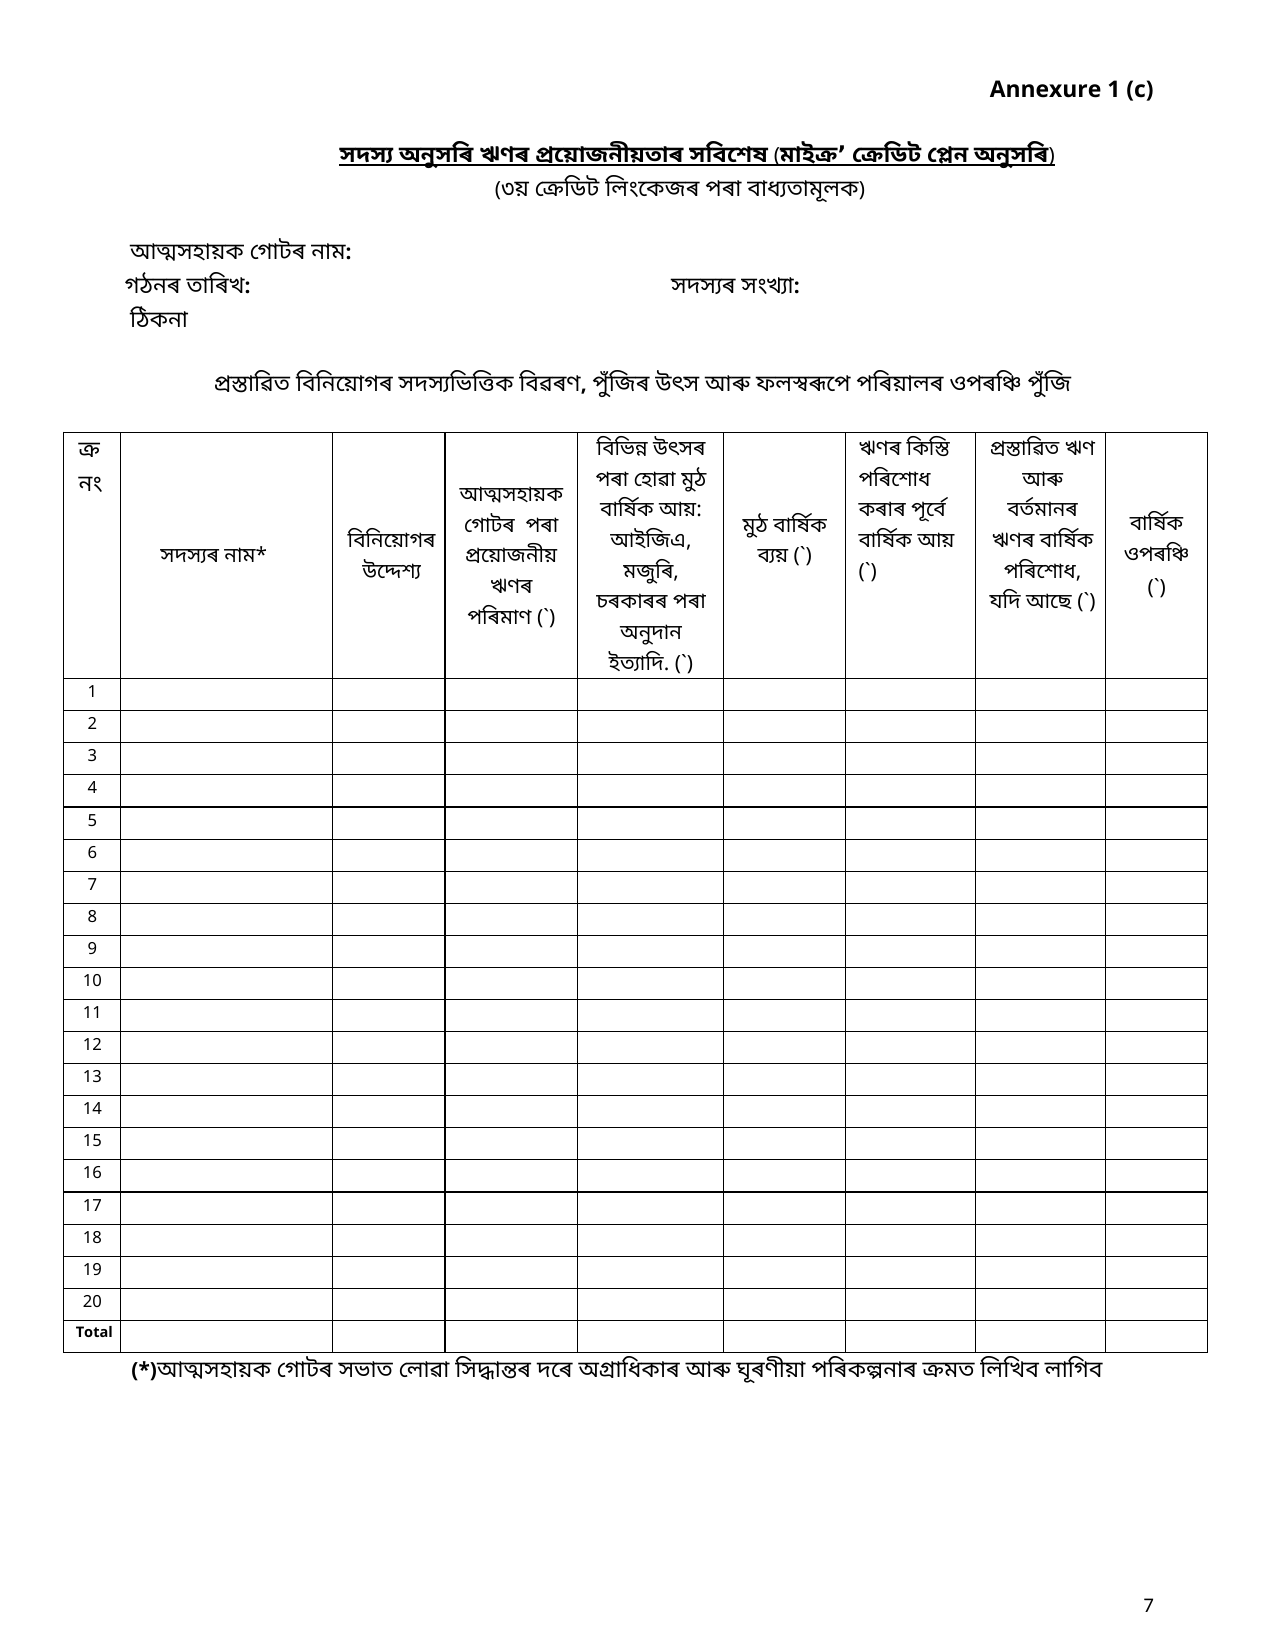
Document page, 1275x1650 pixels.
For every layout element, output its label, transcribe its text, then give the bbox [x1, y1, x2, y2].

table_header বিনিয়োগৰ উদ্দেশ্য [333, 433, 444, 678]
table_cell [446, 904, 577, 935]
table_cell [724, 904, 845, 935]
table_cell [1106, 968, 1207, 999]
table_cell [121, 1193, 332, 1223]
text সদস্য অনুসৰি ঋণৰ প্ৰয়োজনীয়তাৰ সবিশেষ (মাইক্ৰ’ ক্ৰেডিট প্লেন অনুসৰি) [339, 138, 1160, 169]
table_cell [121, 936, 332, 967]
table_cell [976, 904, 1105, 935]
table_header ঋণৰ কিস্তি পৰিশোধ কৰাৰ পূৰ্বে বাৰ্ষিক আয় (`) [846, 433, 975, 678]
table_cell [333, 808, 444, 838]
table_cell [724, 1032, 845, 1063]
text আত্মসহায়ক গোটৰ নাম: [130, 235, 1160, 267]
table_cell [846, 775, 975, 806]
table_cell [578, 1289, 723, 1320]
table_cell [1106, 1000, 1207, 1031]
table_cell [333, 1096, 444, 1127]
table_cell [333, 936, 444, 967]
table_cell [846, 1193, 975, 1223]
table_cell [333, 1289, 444, 1320]
table_cell [1106, 775, 1207, 806]
table_cell [333, 1032, 444, 1063]
table_cell [446, 1128, 577, 1159]
table_cell [846, 872, 975, 903]
table_header বাৰ্ষিক ওপৰঞ্চি (`) [1106, 433, 1207, 678]
table_cell [578, 1096, 723, 1127]
table_cell 5 [64, 808, 120, 838]
table_cell [121, 743, 332, 774]
table_cell [846, 1257, 975, 1288]
table_cell [578, 1225, 723, 1256]
text ঠিকনা [130, 303, 1160, 334]
table_cell [121, 1032, 332, 1063]
table_cell [846, 1289, 975, 1320]
table_cell [578, 1321, 723, 1352]
text গঠনৰ তাৰিখ: সদস্যৰ সংখ্যা: [124, 269, 1160, 300]
table_cell [446, 1225, 577, 1256]
table_cell [976, 711, 1105, 742]
table_cell 14 [64, 1096, 120, 1127]
table_cell [846, 743, 975, 774]
table_cell [846, 1160, 975, 1191]
table_cell [1106, 743, 1207, 774]
table_cell [121, 1225, 332, 1256]
table_cell [121, 1064, 332, 1095]
table_cell 20 [64, 1289, 120, 1320]
table_cell [333, 904, 444, 935]
table_cell [446, 1032, 577, 1063]
table_cell [976, 775, 1105, 806]
table_cell [1106, 904, 1207, 935]
table_cell [333, 1128, 444, 1159]
table_cell [121, 872, 332, 903]
table_cell [846, 1128, 975, 1159]
table_cell [976, 1000, 1105, 1031]
table_cell 15 [64, 1128, 120, 1159]
table_cell [1106, 679, 1207, 710]
table_cell [446, 936, 577, 967]
table_cell [446, 1096, 577, 1127]
table_cell 3 [64, 743, 120, 774]
table_cell [724, 1225, 845, 1256]
table_cell [976, 679, 1105, 710]
table_cell [846, 904, 975, 935]
table_cell [333, 968, 444, 999]
table_cell [333, 1064, 444, 1095]
table_cell [1106, 1128, 1207, 1159]
table_cell [121, 1289, 332, 1320]
table_cell 8 [64, 904, 120, 935]
table_cell [333, 1257, 444, 1288]
table_cell [446, 1321, 577, 1352]
table_cell [1106, 808, 1207, 838]
table_cell [446, 872, 577, 903]
table_header বিভিন্ন উৎসৰ পৰা হোৱা মুঠ বাৰ্ষিক আয়: আইজিএ, মজুৰি, চৰকাৰৰ পৰা অনুদান ইত্যাদি. (`) [578, 433, 723, 678]
table_cell [724, 1321, 845, 1352]
table_cell [724, 1096, 845, 1127]
table_cell [846, 968, 975, 999]
table_cell [1106, 711, 1207, 742]
table_cell [121, 840, 332, 871]
table_cell [578, 1128, 723, 1159]
table_cell [724, 840, 845, 871]
table_cell [333, 1321, 444, 1352]
table_cell [333, 872, 444, 903]
table_cell [578, 1000, 723, 1031]
table_cell [846, 1321, 975, 1352]
table_cell [578, 679, 723, 710]
table_cell Total [64, 1321, 120, 1352]
table_cell 17 [64, 1193, 120, 1223]
table_cell [724, 679, 845, 710]
table_cell [1106, 840, 1207, 871]
table_cell [1106, 1096, 1207, 1127]
table_cell [446, 1257, 577, 1288]
table_cell 6 [64, 840, 120, 871]
table_cell [446, 775, 577, 806]
table_cell [846, 1032, 975, 1063]
table_cell [976, 840, 1105, 871]
table_cell [578, 775, 723, 806]
table_cell [724, 1000, 845, 1031]
table_cell [578, 808, 723, 838]
table_cell [976, 872, 1105, 903]
table_cell [333, 743, 444, 774]
table_cell [976, 1193, 1105, 1223]
table_cell [724, 872, 845, 903]
table_cell [446, 1289, 577, 1320]
table_cell [846, 711, 975, 742]
table_cell [976, 936, 1105, 967]
table_cell [724, 1064, 845, 1095]
table_cell [1106, 1321, 1207, 1352]
table_cell [846, 1096, 975, 1127]
table_cell 2 [64, 711, 120, 742]
table_cell [578, 1193, 723, 1223]
table_header ক্ৰ নং [64, 433, 120, 678]
table_cell [724, 711, 845, 742]
table_cell [333, 840, 444, 871]
table_cell [333, 1225, 444, 1256]
table_cell [976, 1321, 1105, 1352]
table_cell [446, 679, 577, 710]
table_cell [578, 872, 723, 903]
table_cell [446, 1064, 577, 1095]
table_cell [724, 743, 845, 774]
table_cell [1106, 1257, 1207, 1288]
table_cell [446, 1000, 577, 1031]
table_cell [121, 808, 332, 838]
table_cell [724, 1193, 845, 1223]
table_cell [121, 1257, 332, 1288]
table_cell [846, 840, 975, 871]
table_cell [121, 1321, 332, 1352]
table_cell [578, 840, 723, 871]
table_cell [1106, 1193, 1207, 1223]
table_header সদস্যৰ নাম* [121, 433, 332, 678]
table_cell [976, 1064, 1105, 1095]
table_cell [578, 711, 723, 742]
table_cell [976, 743, 1105, 774]
table_cell [976, 1128, 1105, 1159]
table_cell 7 [64, 872, 120, 903]
table_cell [846, 1000, 975, 1031]
table_cell 13 [64, 1064, 120, 1095]
table_cell [724, 1128, 845, 1159]
table_cell [121, 1160, 332, 1191]
table_cell [1106, 936, 1207, 967]
table_header প্ৰস্তাৱিত ঋণ আৰু বৰ্তমানৰ ঋণৰ বাৰ্ষিক পৰিশোধ, যদি আছে (`) [976, 433, 1105, 678]
table_cell [976, 1032, 1105, 1063]
table_cell [976, 1160, 1105, 1191]
table_cell [846, 936, 975, 967]
table_cell [1106, 1032, 1207, 1063]
text প্ৰস্তাৱিত বিনিয়োগৰ সদস্যভিত্তিক বিৱৰণ, পুঁজিৰ উৎস আৰু ফলস্বৰূপে পৰিয়ালৰ ওপৰঞ্চি পুঁজি [125, 367, 1160, 398]
table_cell [333, 711, 444, 742]
table_cell [121, 1096, 332, 1127]
table_cell [724, 968, 845, 999]
table_cell [976, 968, 1105, 999]
table_cell [1106, 1064, 1207, 1095]
table_cell [333, 1193, 444, 1223]
table_cell [846, 808, 975, 838]
table_cell [121, 775, 332, 806]
text (৩য় ক্ৰেডিট লিংকেজৰ পৰা বাধ্যতামূলক) [279, 172, 1080, 203]
table_cell [976, 1225, 1105, 1256]
table_cell [578, 743, 723, 774]
table_cell [578, 904, 723, 935]
table_cell [446, 808, 577, 838]
table_cell [724, 1289, 845, 1320]
table_cell [724, 1257, 845, 1288]
table_cell [333, 679, 444, 710]
table_cell [724, 936, 845, 967]
table_cell [446, 743, 577, 774]
table_cell [1106, 1225, 1207, 1256]
table_cell [578, 1064, 723, 1095]
table_cell 10 [64, 968, 120, 999]
table_cell [578, 968, 723, 999]
table_header আত্মসহায়ক গোটৰ পৰা প্ৰয়োজনীয় ঋণৰ পৰিমাণ (`) [446, 433, 577, 678]
table_cell [333, 1160, 444, 1191]
table_cell [121, 904, 332, 935]
table_cell [578, 1257, 723, 1288]
table_cell 16 [64, 1160, 120, 1191]
table_cell [1106, 872, 1207, 903]
table_cell [578, 1032, 723, 1063]
text (*)আত্মসহায়ক গোটৰ সভাত লোৱা সিদ্ধান্তৰ দৰে অগ্ৰাধিকাৰ আৰু ঘূৰণীয়া পৰিকল্পনাৰ ক্ৰমত লিখিব লাগিব [131, 1353, 1160, 1384]
table_cell [333, 775, 444, 806]
table_cell [578, 1160, 723, 1191]
table_cell [121, 1000, 332, 1031]
table_cell [976, 1096, 1105, 1127]
table_cell 19 [64, 1257, 120, 1288]
table_cell [724, 808, 845, 838]
table_cell [446, 711, 577, 742]
table_cell [578, 936, 723, 967]
table_cell [846, 1225, 975, 1256]
table_cell [121, 1128, 332, 1159]
table_cell [846, 1064, 975, 1095]
table_cell [121, 711, 332, 742]
table_cell [846, 679, 975, 710]
table_cell [121, 679, 332, 710]
table_cell [333, 1000, 444, 1031]
table_cell 11 [64, 1000, 120, 1031]
table_cell [446, 1193, 577, 1223]
table_cell [976, 1257, 1105, 1288]
table_cell [446, 840, 577, 871]
table_cell 4 [64, 775, 120, 806]
table_cell 1 [64, 679, 120, 710]
table_cell 9 [64, 936, 120, 967]
table_cell 12 [64, 1032, 120, 1063]
table_cell [976, 1289, 1105, 1320]
table_cell [724, 1160, 845, 1191]
table_cell [1106, 1160, 1207, 1191]
table_cell 18 [64, 1225, 120, 1256]
table_cell [446, 968, 577, 999]
table_cell [446, 1160, 577, 1191]
table_cell [1106, 1289, 1207, 1320]
table_header মুঠ বাৰ্ষিক ব্যয় (`) [724, 433, 845, 678]
table_cell [121, 968, 332, 999]
table_cell [724, 775, 845, 806]
subtitle Annexure 1 (c) [124, 73, 1153, 105]
table_cell [976, 808, 1105, 838]
